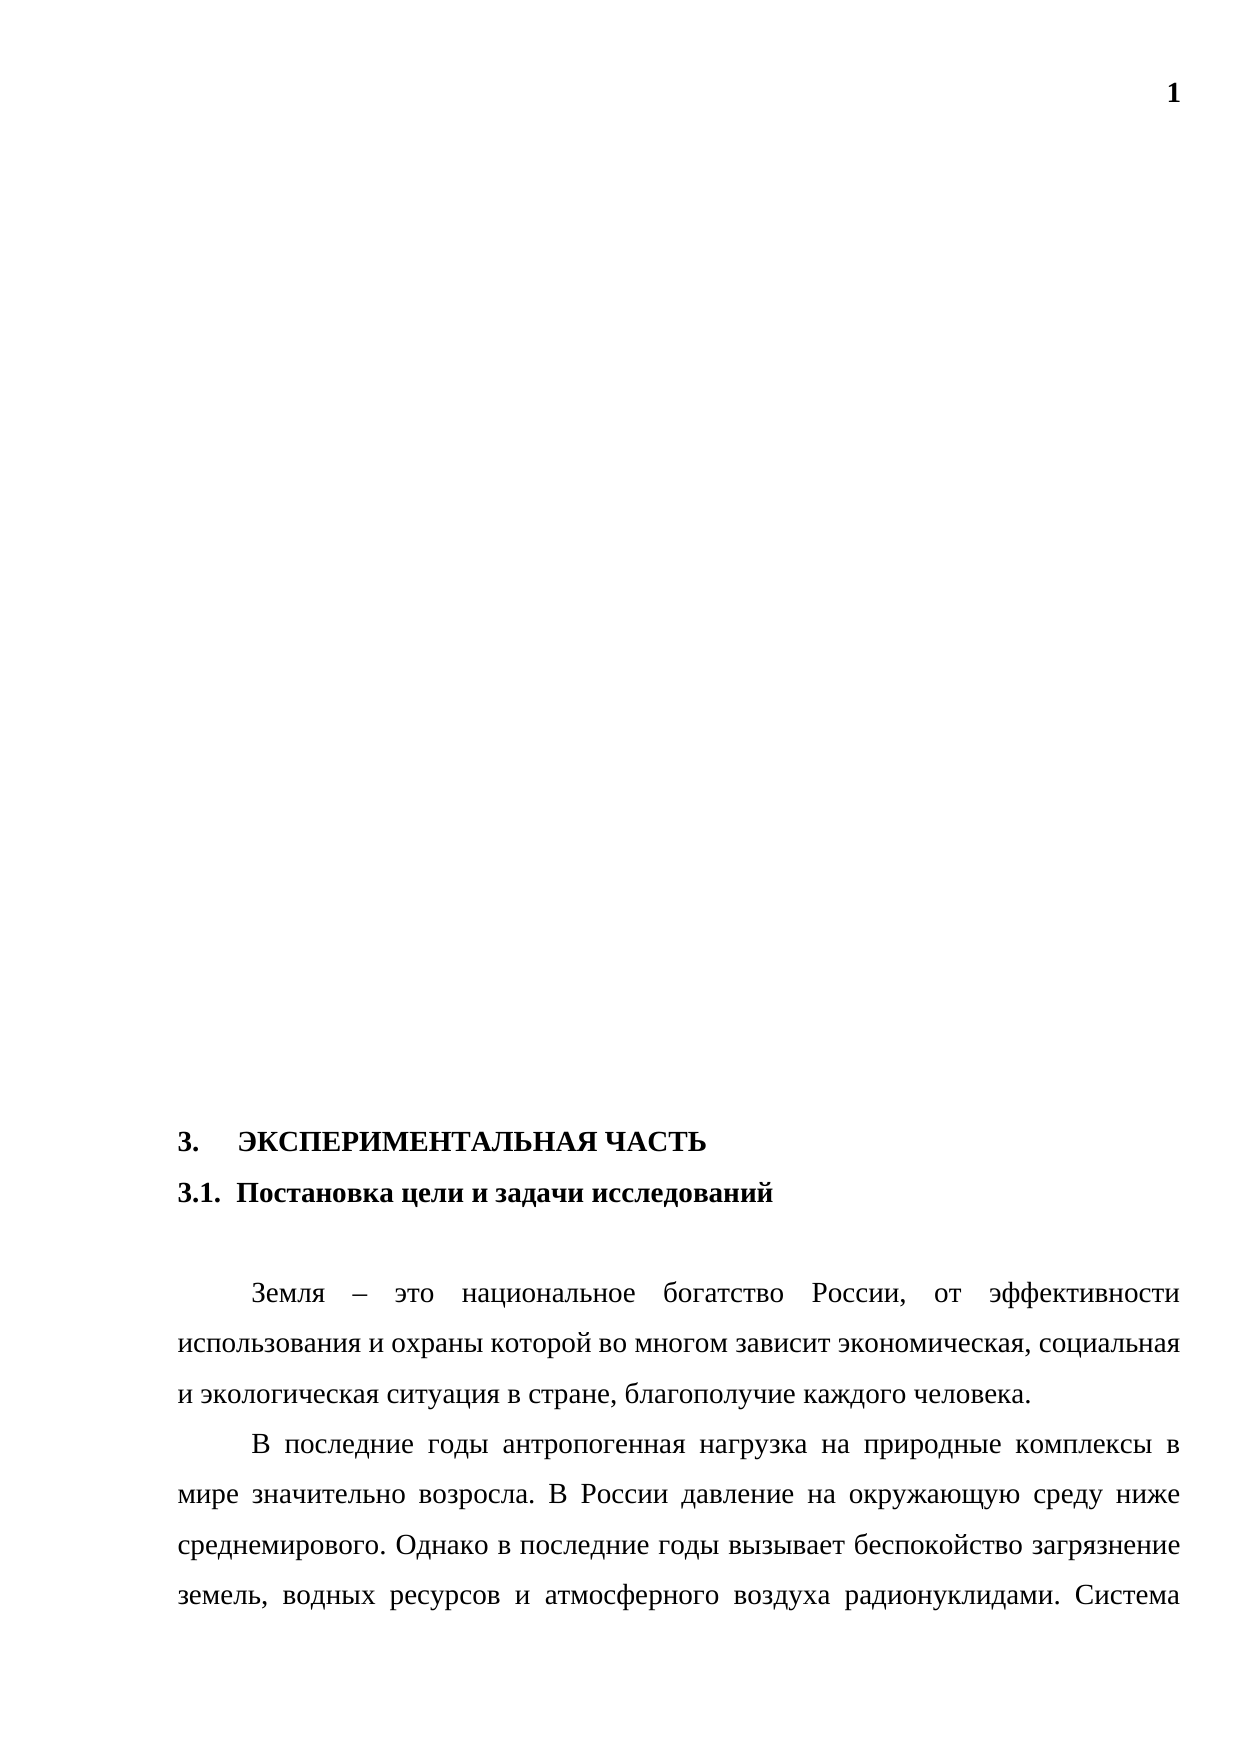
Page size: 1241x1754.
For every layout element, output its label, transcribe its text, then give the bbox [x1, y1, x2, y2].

list ЭКСПЕРИМЕНТАЛЬНАЯ ЧАСТЬ [177, 1124, 1181, 1158]
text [177, 1426, 1181, 1611]
text Земля – это национальное богатство России, от эффективности использования и охраны которой во многом зависит экономическая, социальная и экологическая ситуация в стране, благополучие каждого человека. [177, 1275, 1181, 1409]
list Постановка цели и задачи исследований [177, 1175, 1181, 1208]
